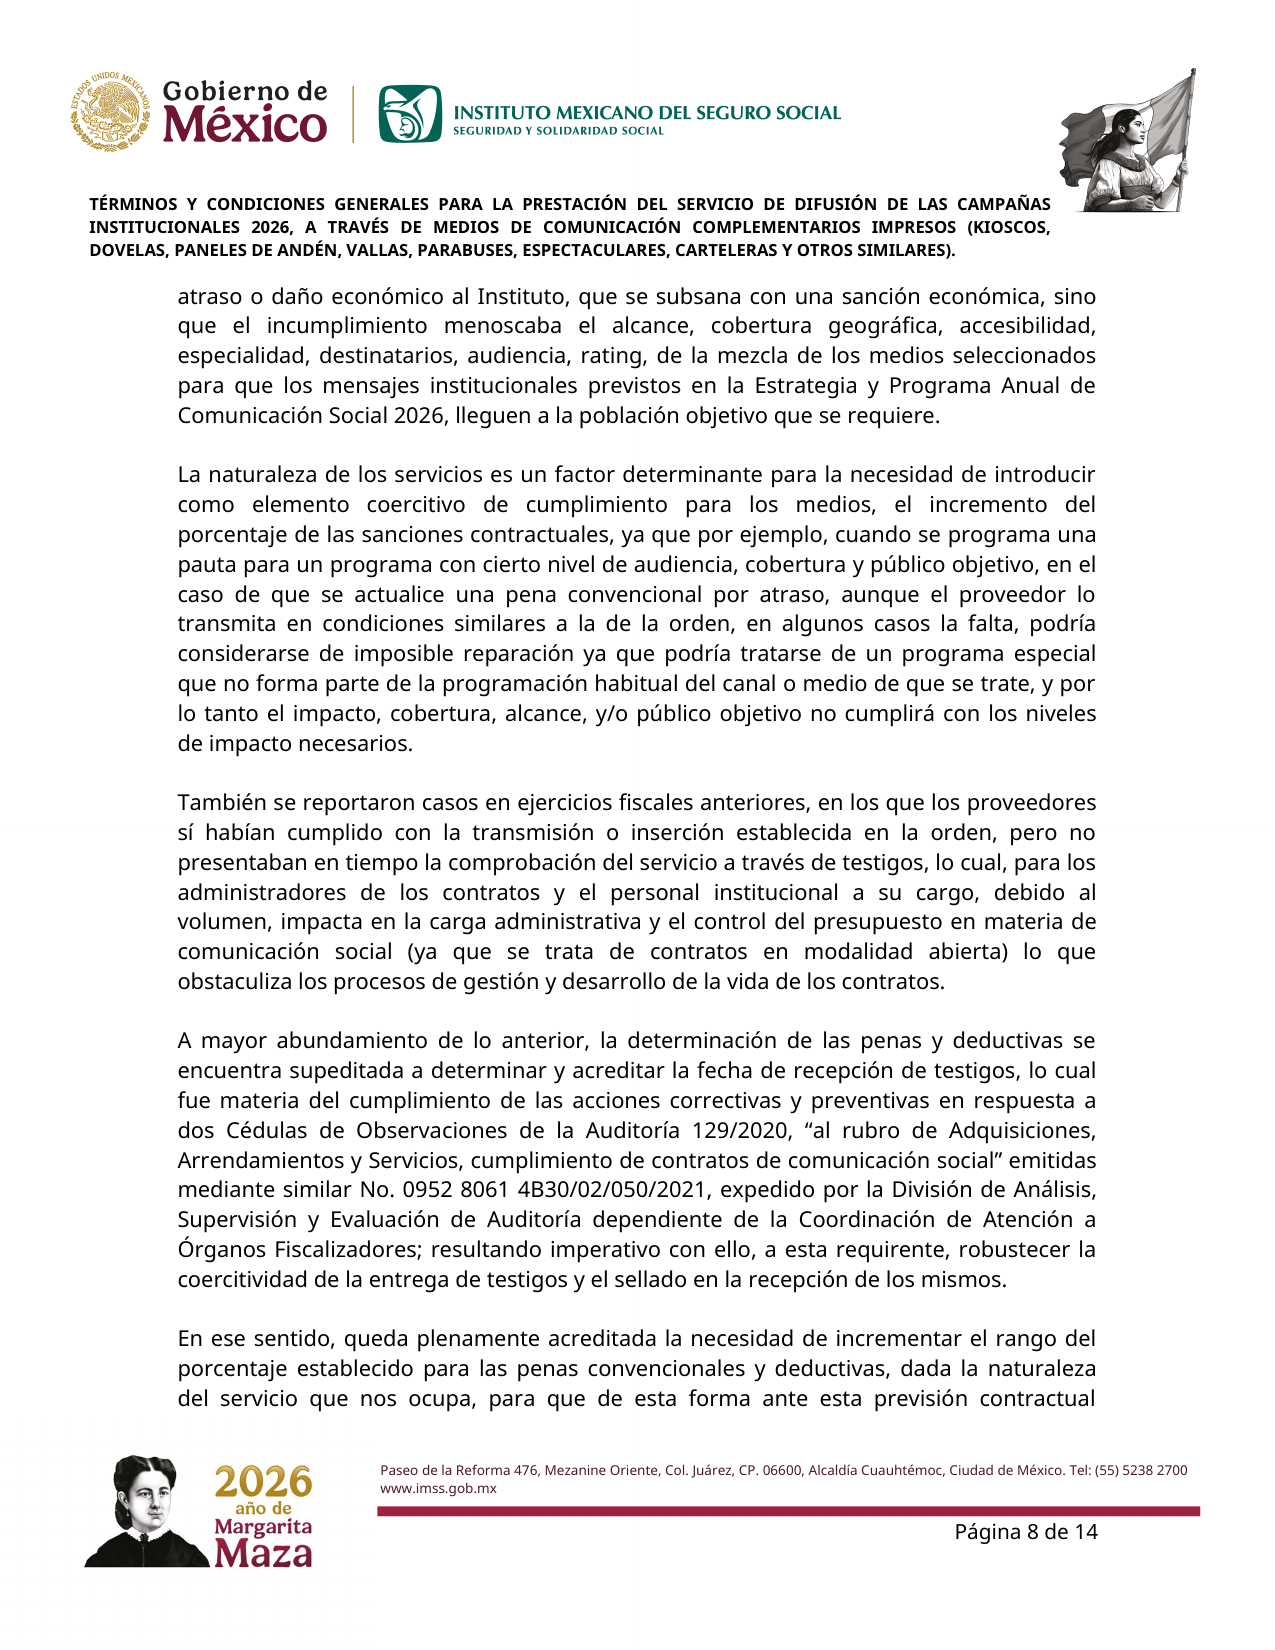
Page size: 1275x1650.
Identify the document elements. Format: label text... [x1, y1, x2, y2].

text También se reportaron casos en ejercicios fiscales anteriores, en los que los proveedores sí habían cumplido con la transmisión o inserción establecida en la orden, pero no presentaban en tiempo la comprobación del servicio a través de testigos, lo cual, para los administradores de los contratos y el personal institucional a su cargo, debido al volumen, impacta en la carga administrativa y el control del presupuesto en materia de comunicación social (ya que se trata de contratos en modalidad abierta) lo que obstaculiza los procesos de gestión y desarrollo de la vida de los contratos. [177, 787, 1098, 996]
picture [0, 0, 1274, 1649]
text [177, 281, 1098, 429]
text La naturaleza de los servicios es un factor determinante para la necesidad de introducir como elemento coercitivo de cumplimiento para los medios, el incremento del porcentaje de las sanciones contractuales, ya que por ejemplo, cuando se programa una pauta para un programa con cierto nivel de audiencia, cobertura y público objetivo, en el caso de que se actualice una pena convencional por atraso, aunque el proveedor lo transmita en condiciones similares a la de la orden, en algunos casos la falta, podría considerarse de imposible reparación ya que podría tratarse de un programa especial que no forma parte de la programación habitual del canal o medio de que se trate, y por lo tanto el impacto, cobertura, alcance, y/o público objetivo no cumplirá con los niveles de impacto necesarios. [177, 459, 1098, 757]
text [177, 1323, 1098, 1413]
text A mayor abundamiento de lo anterior, la determinación de las penas y deductivas se encuentra supeditada a determinar y acreditar la fecha de recepción de testigos, lo cual fue materia del cumplimiento de las acciones correctivas y preventivas en respuesta a dos Cédulas de Observaciones de la Auditoría 129/2020, “al rubro de Adquisiciones, Arrendamientos y Servicios, cumplimiento de contratos de comunicación social” emitidas mediante similar No. 0952 8061 4B30/02/050/2021, expedido por la División de Análisis, Supervisión y Evaluación de Auditoría dependiente de la Coordinación de Atención a Órganos Fiscalizadores; resultando imperativo con ello, a esta requirente, robustecer la coercitividad de la entrega de testigos y el sellado en la recepción de los mismos. [177, 1025, 1098, 1293]
